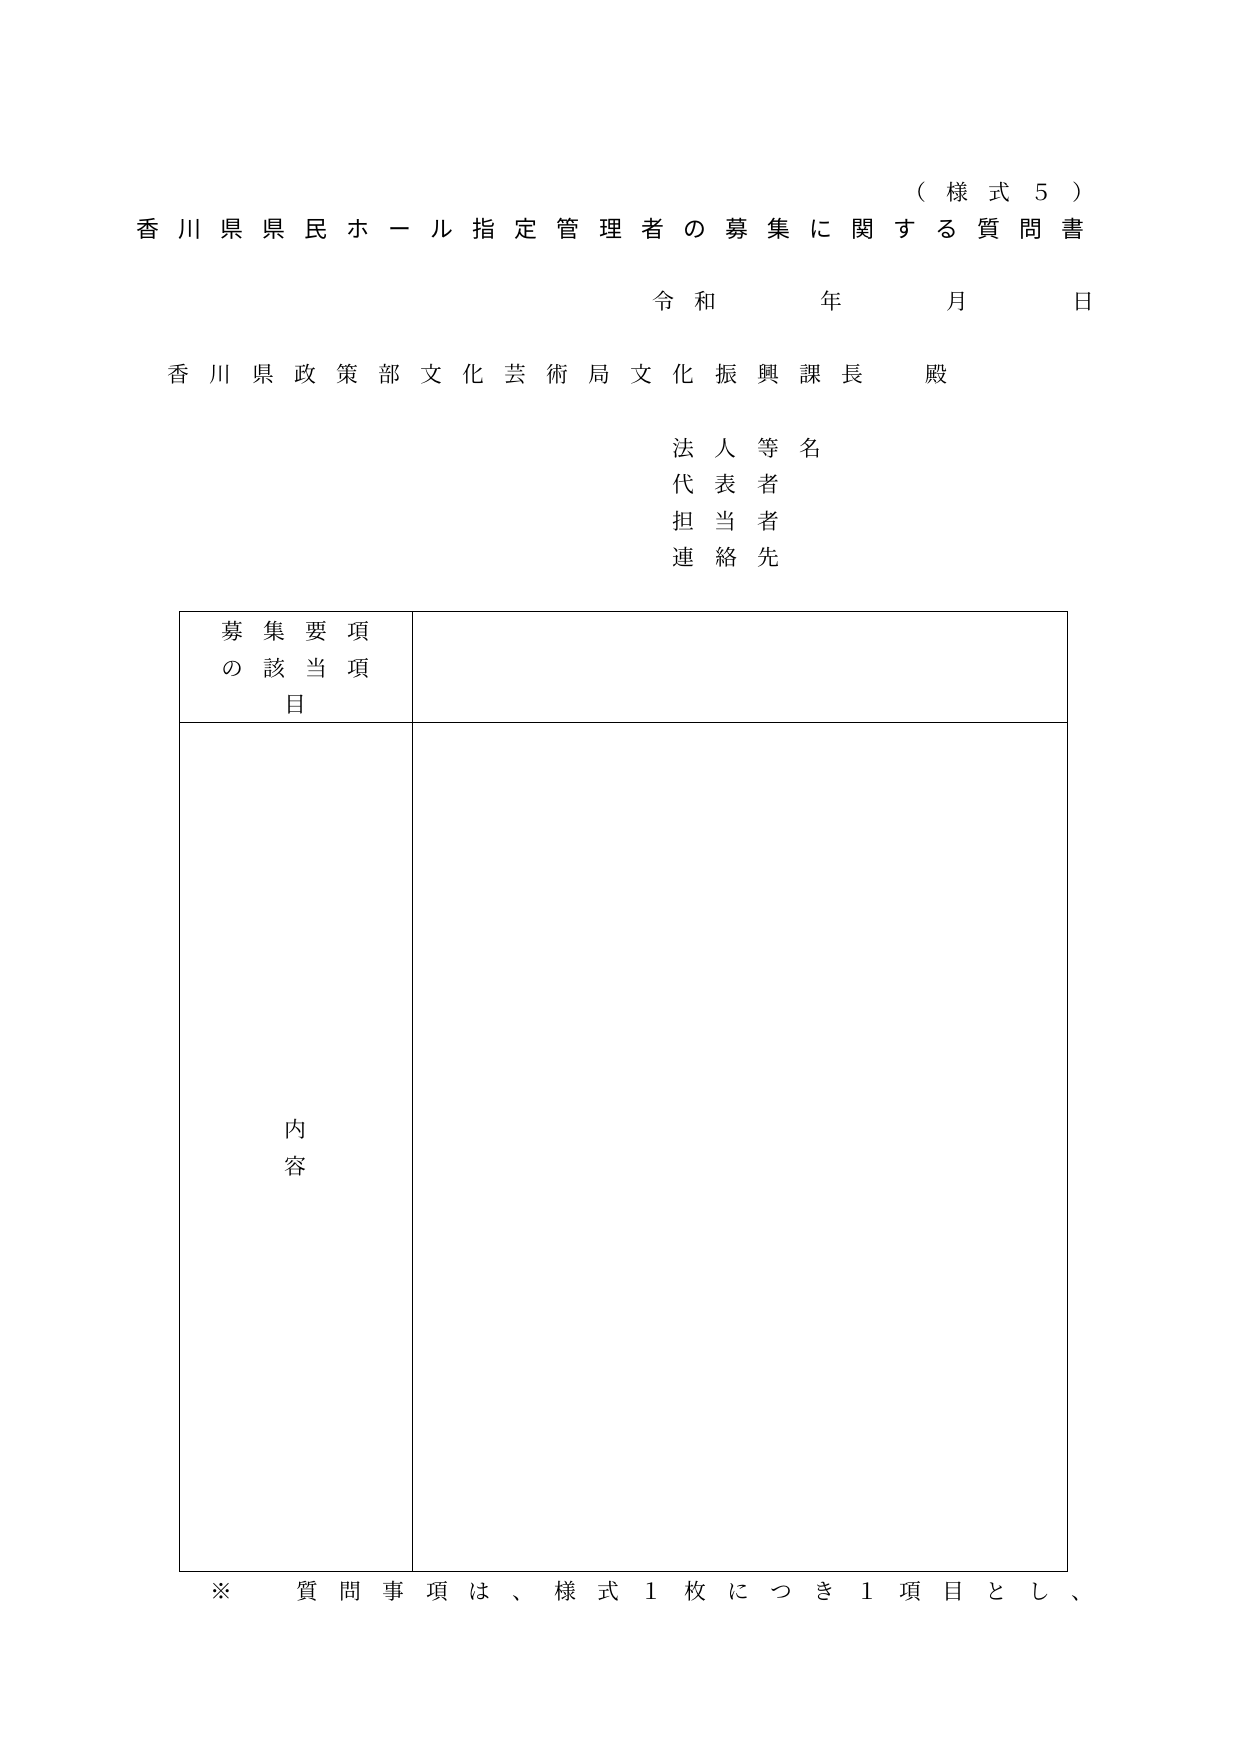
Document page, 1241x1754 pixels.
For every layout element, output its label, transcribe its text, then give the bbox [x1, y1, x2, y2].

table_header 募集要項の該当項目 [180, 612, 412, 722]
text （様式５） [130, 172, 1114, 209]
text 令和 年 月 日 [130, 282, 1114, 318]
text 法人等名 [653, 428, 1114, 465]
text 連絡先 [653, 538, 1114, 574]
text 香川県政策部文化芸術局文化振興課長 殿 [148, 355, 1114, 392]
text 担当者 [653, 501, 1114, 538]
text 香川県県民ホール指定管理者の募集に関する質問書 [126, 209, 1114, 245]
table_header [413, 612, 1067, 722]
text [148, 1572, 1114, 1608]
table_cell 内 容 [180, 723, 412, 1571]
text 代表者 [653, 465, 1114, 501]
table_cell [413, 723, 1067, 1571]
